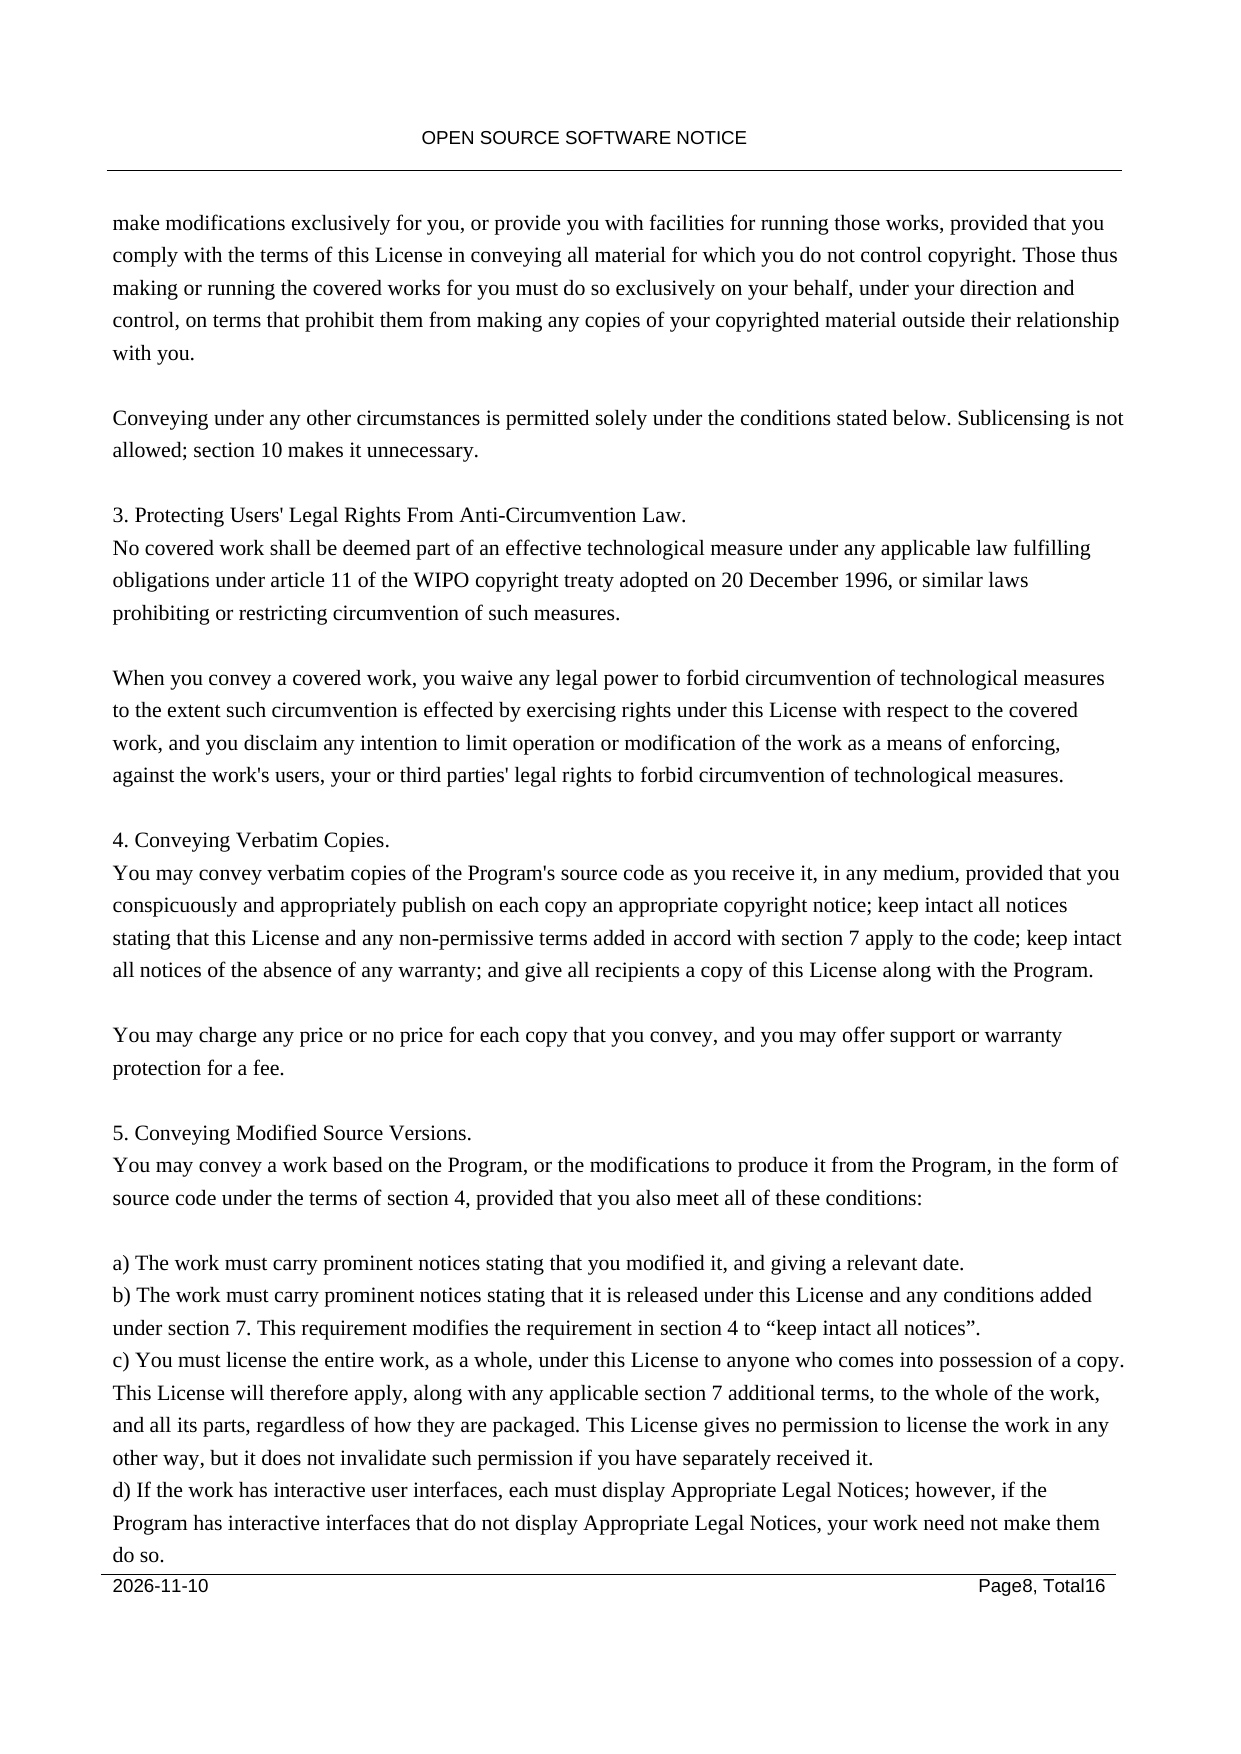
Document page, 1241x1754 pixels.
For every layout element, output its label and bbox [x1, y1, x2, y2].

text [112, 206, 1128, 1571]
